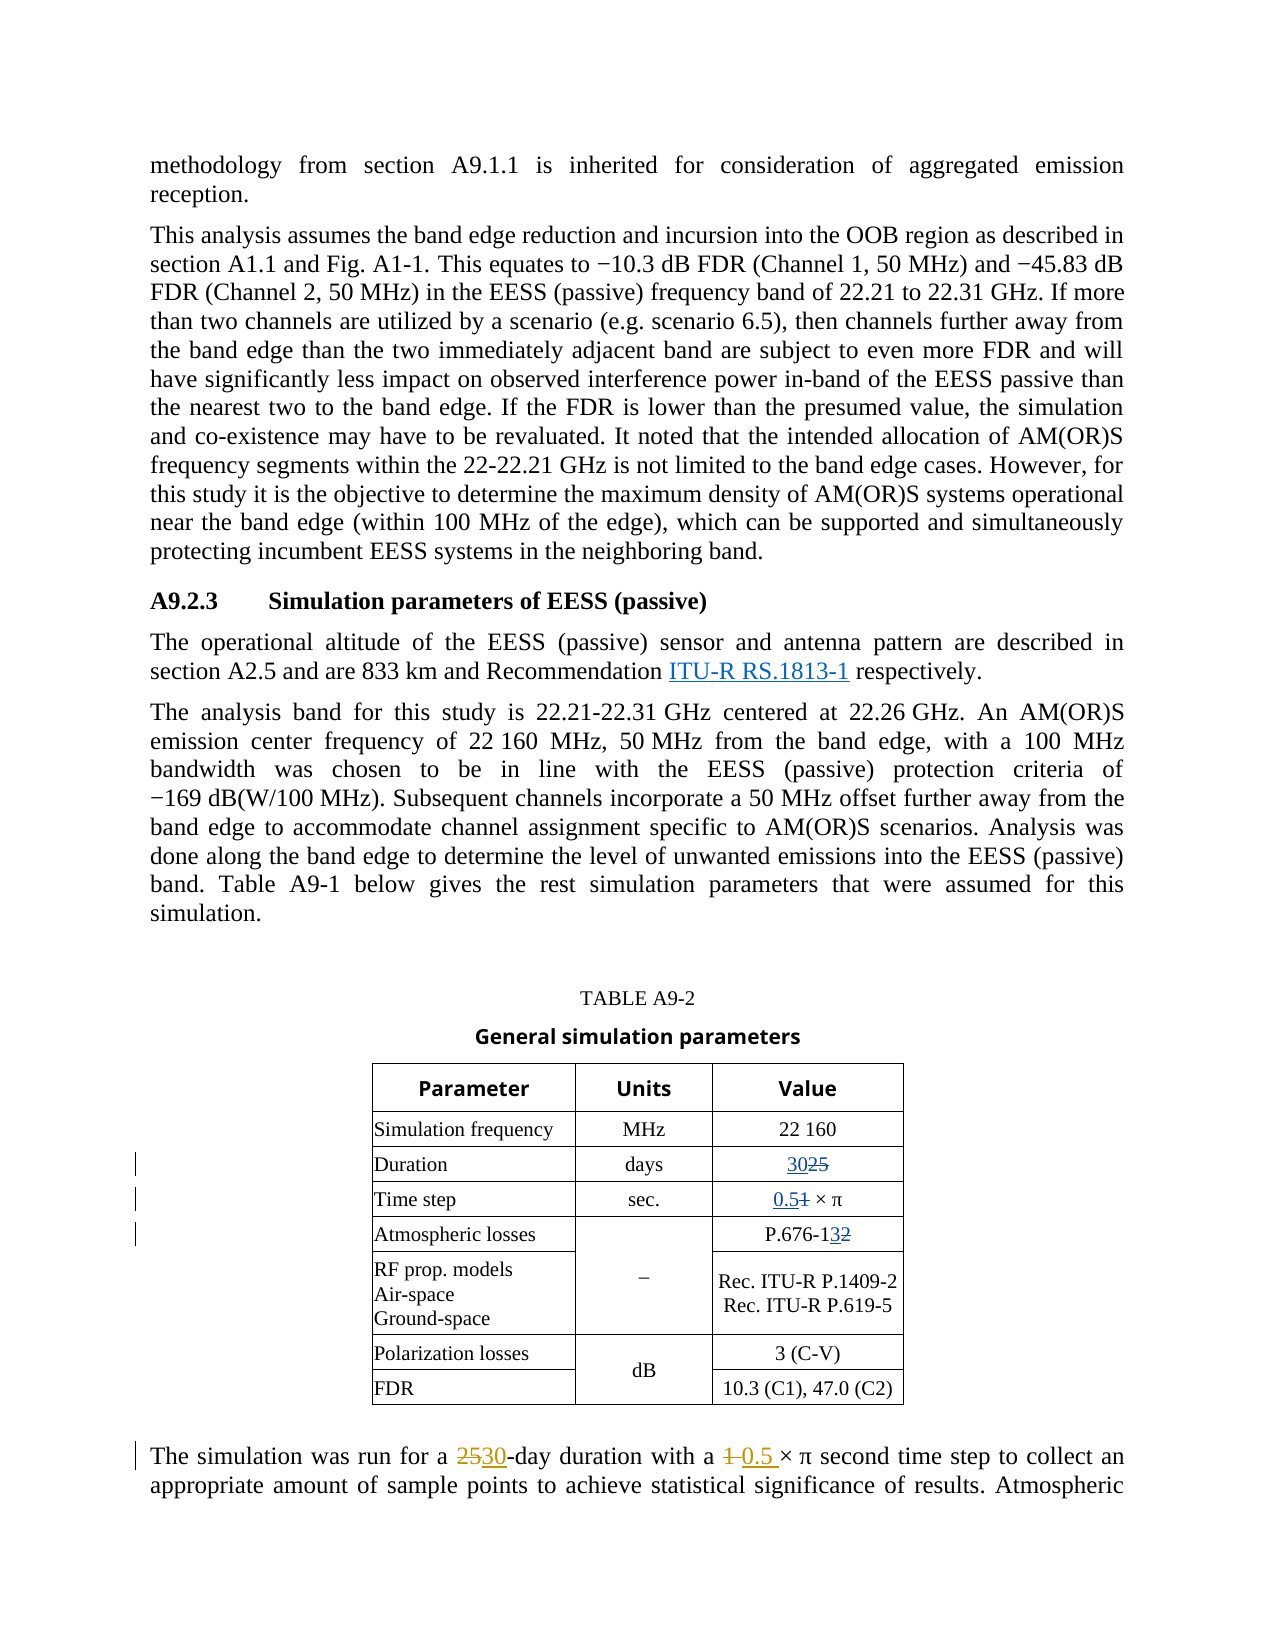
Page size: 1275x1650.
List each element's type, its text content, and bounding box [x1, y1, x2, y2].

table_cell MHz [576, 1112, 712, 1146]
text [150, 1441, 1125, 1499]
table_cell P.676-1 [713, 1217, 903, 1251]
table_cell days [576, 1147, 712, 1181]
table_header Parameter [373, 1064, 575, 1111]
table_cell Atmospheric losses [373, 1217, 575, 1251]
table_cell Polarization losses [373, 1335, 575, 1369]
table_cell – [576, 1217, 712, 1334]
table_cell FDR [373, 1370, 575, 1404]
table_cell dB [576, 1335, 712, 1404]
table_cell 10.3 (C1), 47.0 (C2) [713, 1370, 903, 1404]
table_header Value [713, 1064, 903, 1111]
table_cell sec. [576, 1182, 712, 1216]
table_cell Duration [373, 1147, 575, 1181]
table_cell Rec. ITU-R P.1409-2 Rec. ITU-R P.619-5 [713, 1252, 903, 1334]
table_cell [713, 1147, 903, 1181]
subtitle A9.2.3 Simulation parameters of EESS (passive) [150, 586, 1125, 614]
table_header Units [576, 1064, 712, 1111]
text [150, 150, 1125, 207]
table_cell Time step [373, 1182, 575, 1216]
title General simulation parameters [150, 1022, 1125, 1050]
table_cell × π [713, 1182, 903, 1216]
text The analysis band for this study is 22.21-22.31 GHz centered at 22.26 GHz. An AM(OR)S emission center frequency of 22 160 MHz, 50 MHz from the band edge, with a 100 MHz bandwidth was chosen to be in line with the EESS (passive) protection criteria of −169 dB(W/100 MHz). Subsequent channels incorporate a 50 MHz offset further away from the band edge to accommodate channel assignment specific to AM(OR)S scenarios. Analysis was done along the band edge to determine the level of unwanted emissions into the EESS (passive) band. Table A9-1 below gives the rest simulation parameters that were assumed for this simulation. [150, 697, 1125, 927]
table_cell Simulation frequency [373, 1112, 575, 1146]
table_cell 22 160 [713, 1112, 903, 1146]
text The operational altitude of the EESS (passive) sensor and antenna pattern are described in section A2.5 and are 833 km and Recommendation ITU-R RS.1813-1 respectively. [150, 627, 1125, 684]
table_cell 3 (C-V) [713, 1335, 903, 1369]
text This analysis assumes the band edge reduction and incursion into the OOB region as described in section A1.1 and Fig. A1-1. This equates to −10.3 dB FDR (Channel 1, 50 MHz) and −45.83 dB FDR (Channel 2, 50 MHz) in the EESS (passive) frequency band of 22.21 to 22.31 GHz. If more than two channels are utilized by a scenario (e.g. scenario 6.5), then channels further away from the band edge than the two immediately adjacent band are subject to even more FDR and will have significantly less impact on observed interference power in-band of the EESS passive than the nearest two to the band edge. If the FDR is lower than the presumed value, the simulation and co-existence may have to be revaluated. It noted that the intended allocation of AM(OR)S frequency segments within the 22-22.21 GHz is not limited to the band edge cases. However, for this study it is the objective to determine the maximum density of AM(OR)S systems operational near the band edge (within 100 MHz of the edge), which can be supported and simultaneously protecting incumbent EESS systems in the neighboring band. [150, 220, 1125, 565]
table_cell RF prop. models Air-space Ground-space [373, 1252, 575, 1334]
text Table A9-2 [150, 985, 1125, 1009]
